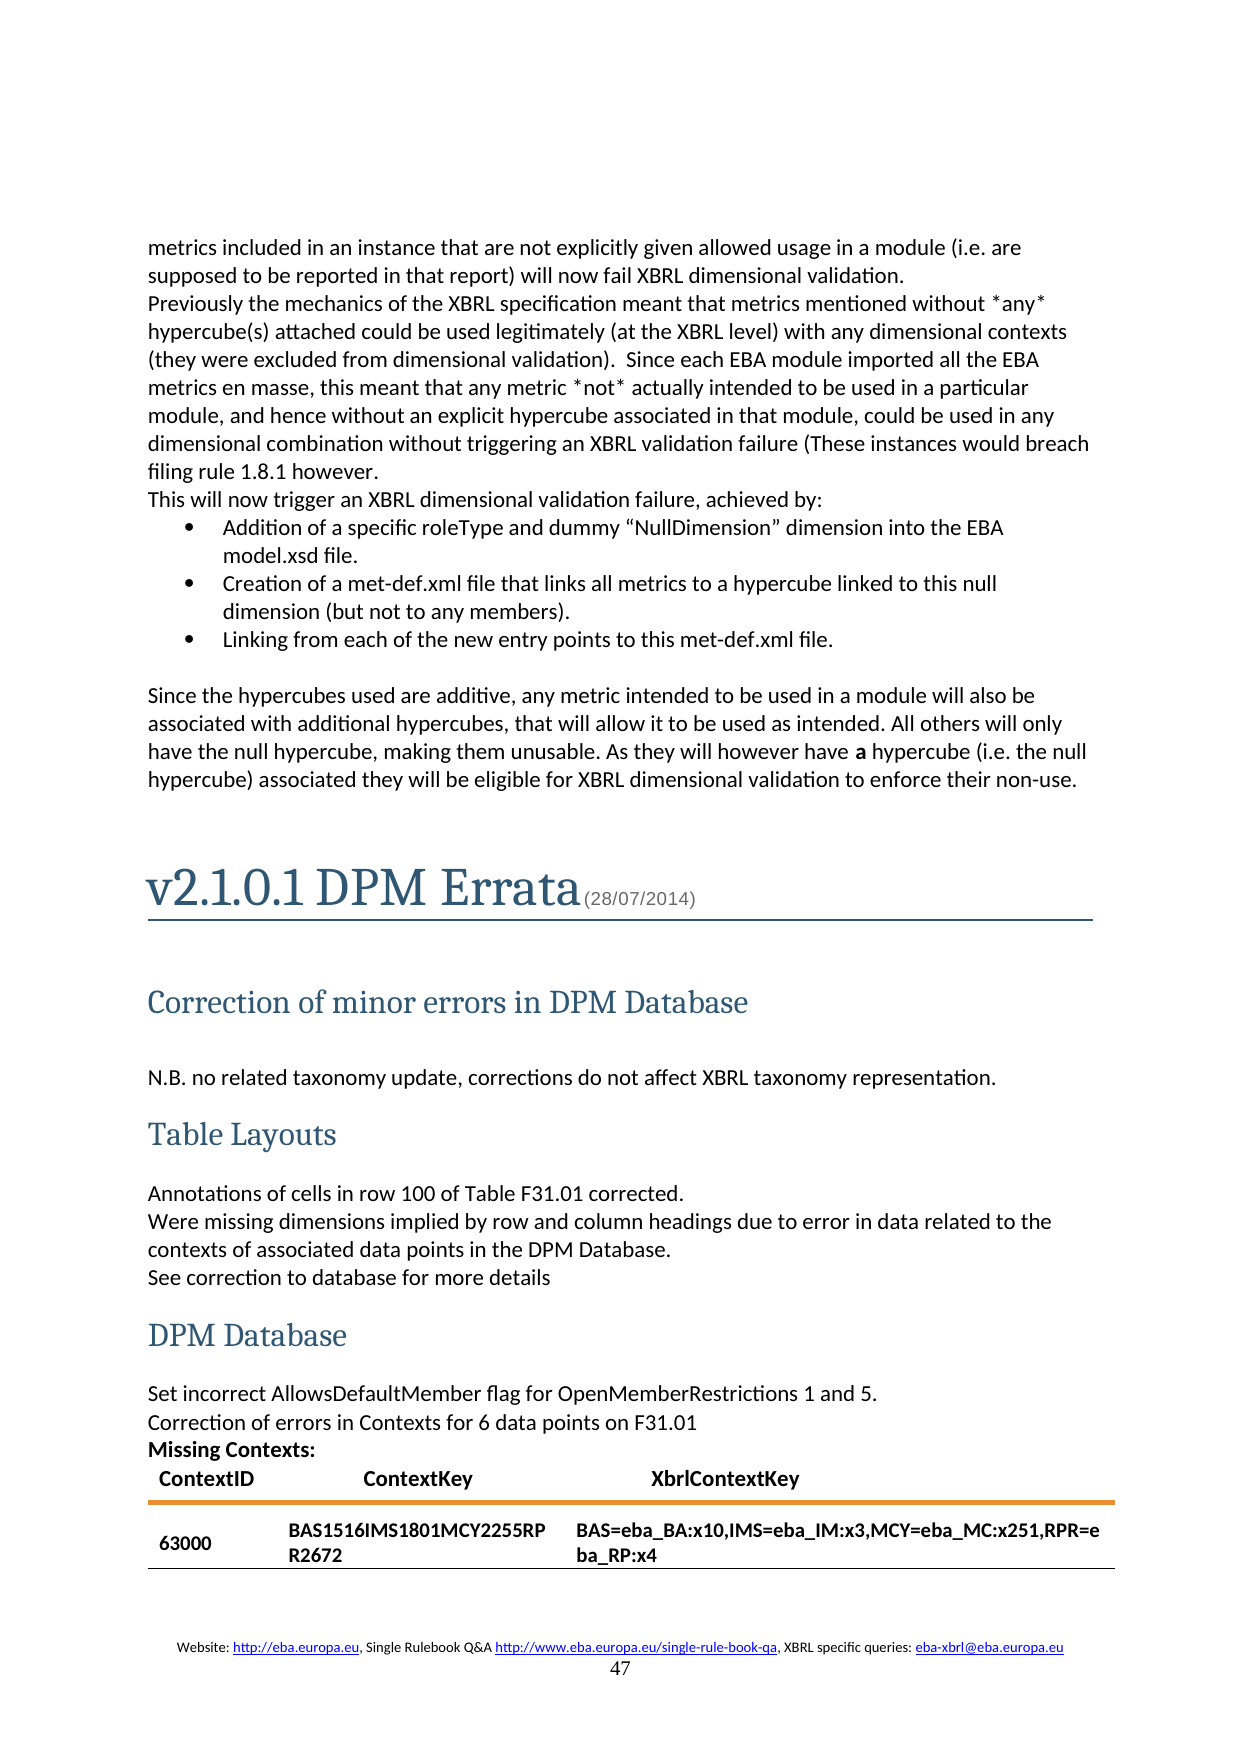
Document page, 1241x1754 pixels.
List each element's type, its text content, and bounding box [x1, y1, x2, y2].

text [148, 233, 1093, 289]
title DPM Database [148, 1316, 1093, 1354]
text N.B. no related taxonomy update, corrections do not affect XBRL taxonomy representation. [148, 1063, 1093, 1091]
text Annotations of cells in row 100 of Table F31.01 corrected. [148, 1179, 1093, 1207]
list Linking from each of the new entry points to this met-def.xml file. [185, 625, 1093, 653]
list Creation of a met-def.xml file that links all metrics to a hypercube linked to this null dimension (but not to any members). [185, 569, 1093, 625]
text Since the hypercubes used are additive, any metric intended to be used in a module will also be associated with additional hypercubes, that will allow it to be used as intended. All others will only have the null hypercube, making them unusable. As they will however have a hypercube (i.e. the null hypercube) associated they will be eligible for XBRL dimensional validation to enforce their non-use. [148, 681, 1093, 793]
text Set incorrect AllowsDefaultMember flag for OpenMemberRestrictions 1 and 5. [148, 1379, 1093, 1408]
table_header XbrlContextKey [565, 1464, 1115, 1500]
table_cell 63000 [148, 1505, 277, 1568]
text Correction of errors in Contexts for 6 data points on F31.01 [148, 1408, 1093, 1436]
text Were missing dimensions implied by row and column headings due to error in data related to the contexts of associated data points in the DPM Database. [148, 1207, 1093, 1263]
table_header ContextID [148, 1464, 277, 1500]
text See correction to database for more details [148, 1263, 1093, 1291]
list Addition of a specific roleType and dummy “NullDimension” dimension into the EBA model.xsd file. [185, 513, 1093, 569]
text This will now trigger an XBRL dimensional validation failure, achieved by: [148, 485, 1093, 513]
text Missing Contexts: [148, 1436, 1093, 1464]
table_cell BAS=eba_BA:x10,IMS=eba_IM:x3,MCY=eba_MC:x251,RPR=eba_RP:x4 [565, 1505, 1115, 1568]
table_cell BAS1516IMS1801MCY2255RPR2672 [277, 1505, 565, 1568]
subtitle Correction of minor errors in DPM Database [148, 984, 1093, 1022]
title Table Layouts [148, 1116, 1093, 1154]
table_header ContextKey [277, 1464, 565, 1500]
text Previously the mechanics of the XBRL specification meant that metrics mentioned without *any* hypercube(s) attached could be used legitimately (at the XBRL level) with any dimensional contexts (they were excluded from dimensional validation). Since each EBA module imported all the EBA metrics en masse, this meant that any metric *not* actually intended to be used in a particular module, and hence without an explicit hypercube associated in that module, could be used in any dimensional combination without triggering an XBRL validation failure (These instances would breach filing rule 1.8.1 however. [148, 289, 1093, 485]
subtitle v2.1.0.1 DPM Errata(28/07/2014) [148, 859, 1093, 919]
